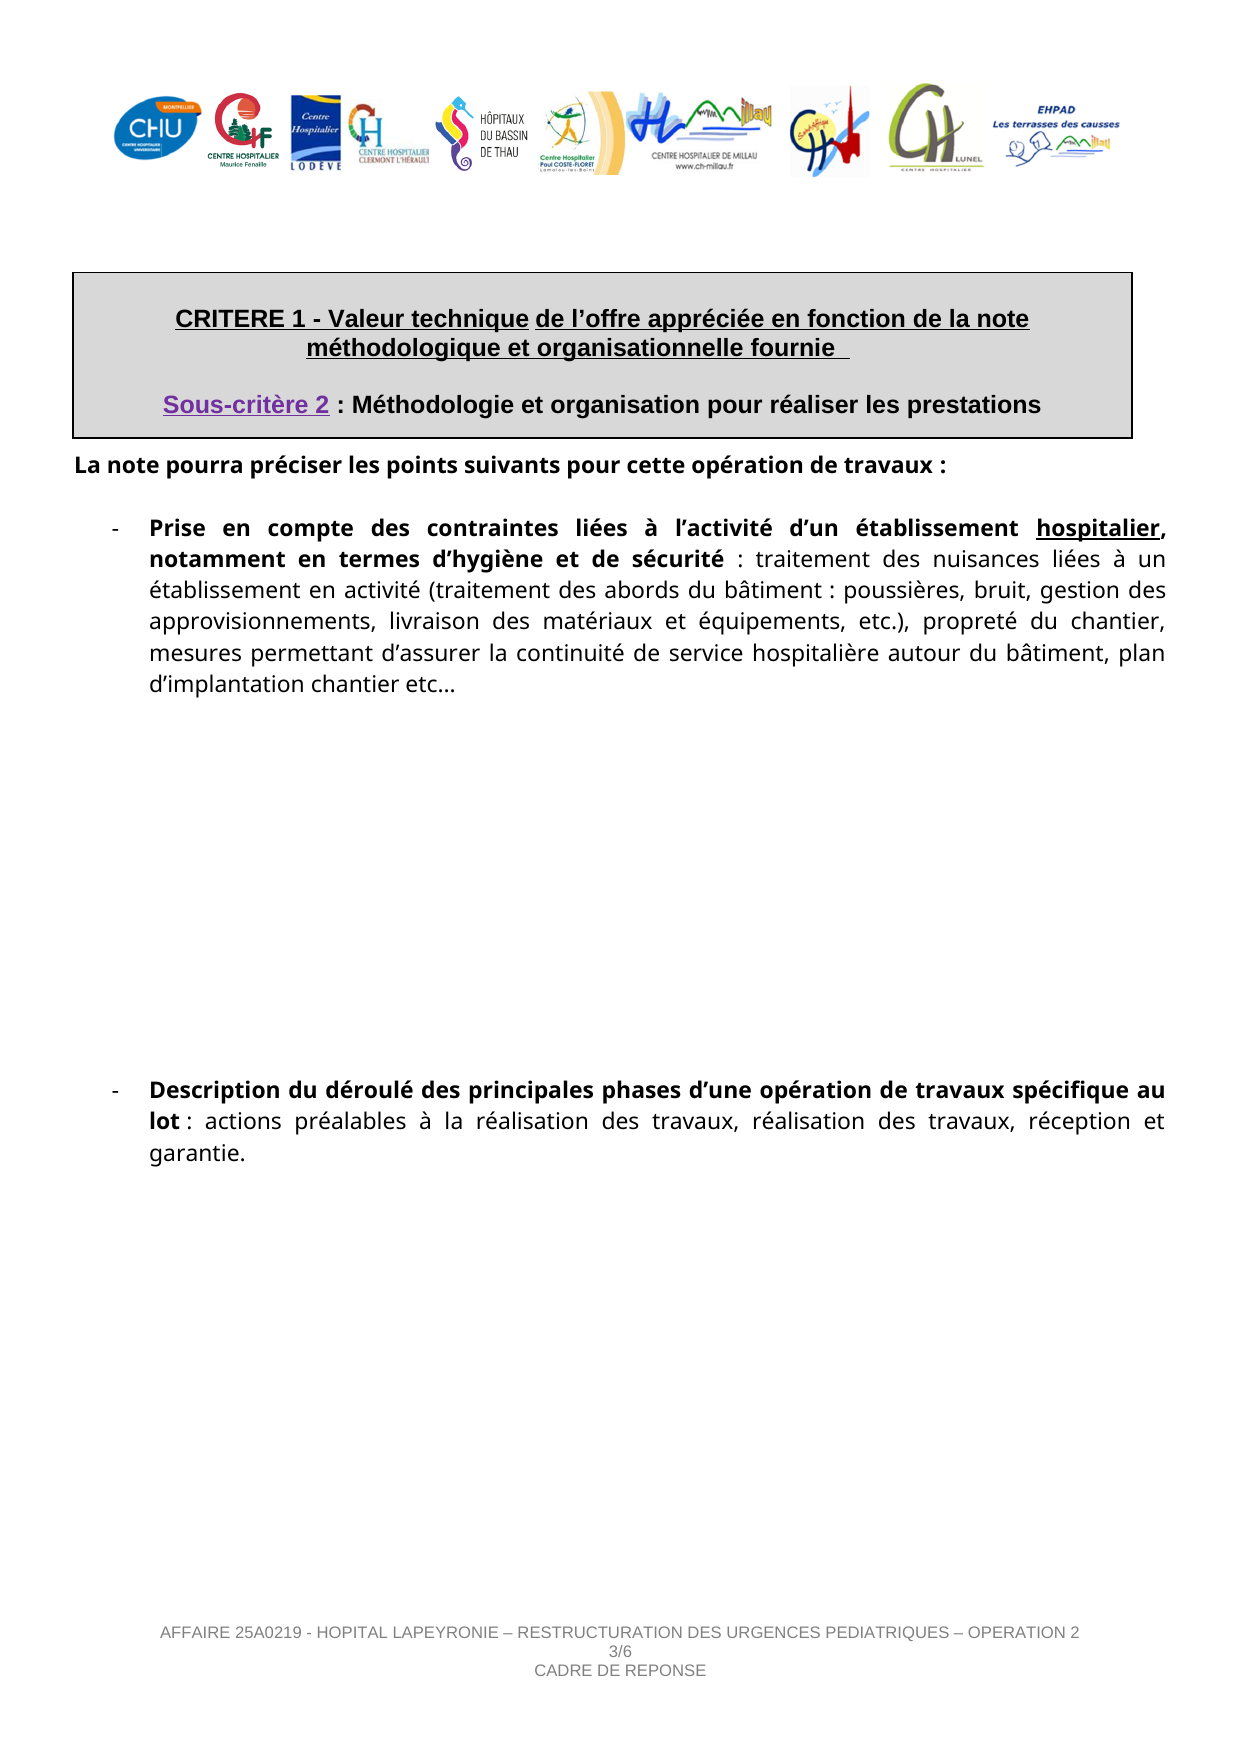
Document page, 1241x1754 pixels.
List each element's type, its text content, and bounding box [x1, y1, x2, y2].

list Description du déroulé des principales phases d’une opération de travaux spécifique au lot : actions préalables à la réalisation des travaux, réalisation des travaux, réception et garantie. [111, 1074, 1167, 1168]
text La note pourra préciser les points suivants pour cette opération de travaux : [74, 284, 1167, 480]
list Prise en compte des contraintes liées à l’activité d’un établissement hospitalier, notamment en termes d’hygiène et de sécurité : traitement des nuisances liées à un établissement en activité (traitement des abords du bâtiment : poussières, bruit, gestion des approvisionnements, livraison des matériaux et équipements, etc.), propreté du chantier, mesures permettant d’assurer la continuité de service hospitalière autour du bâtiment, plan d’implantation chantier etc… [111, 511, 1167, 699]
picture [110, 73, 1130, 181]
